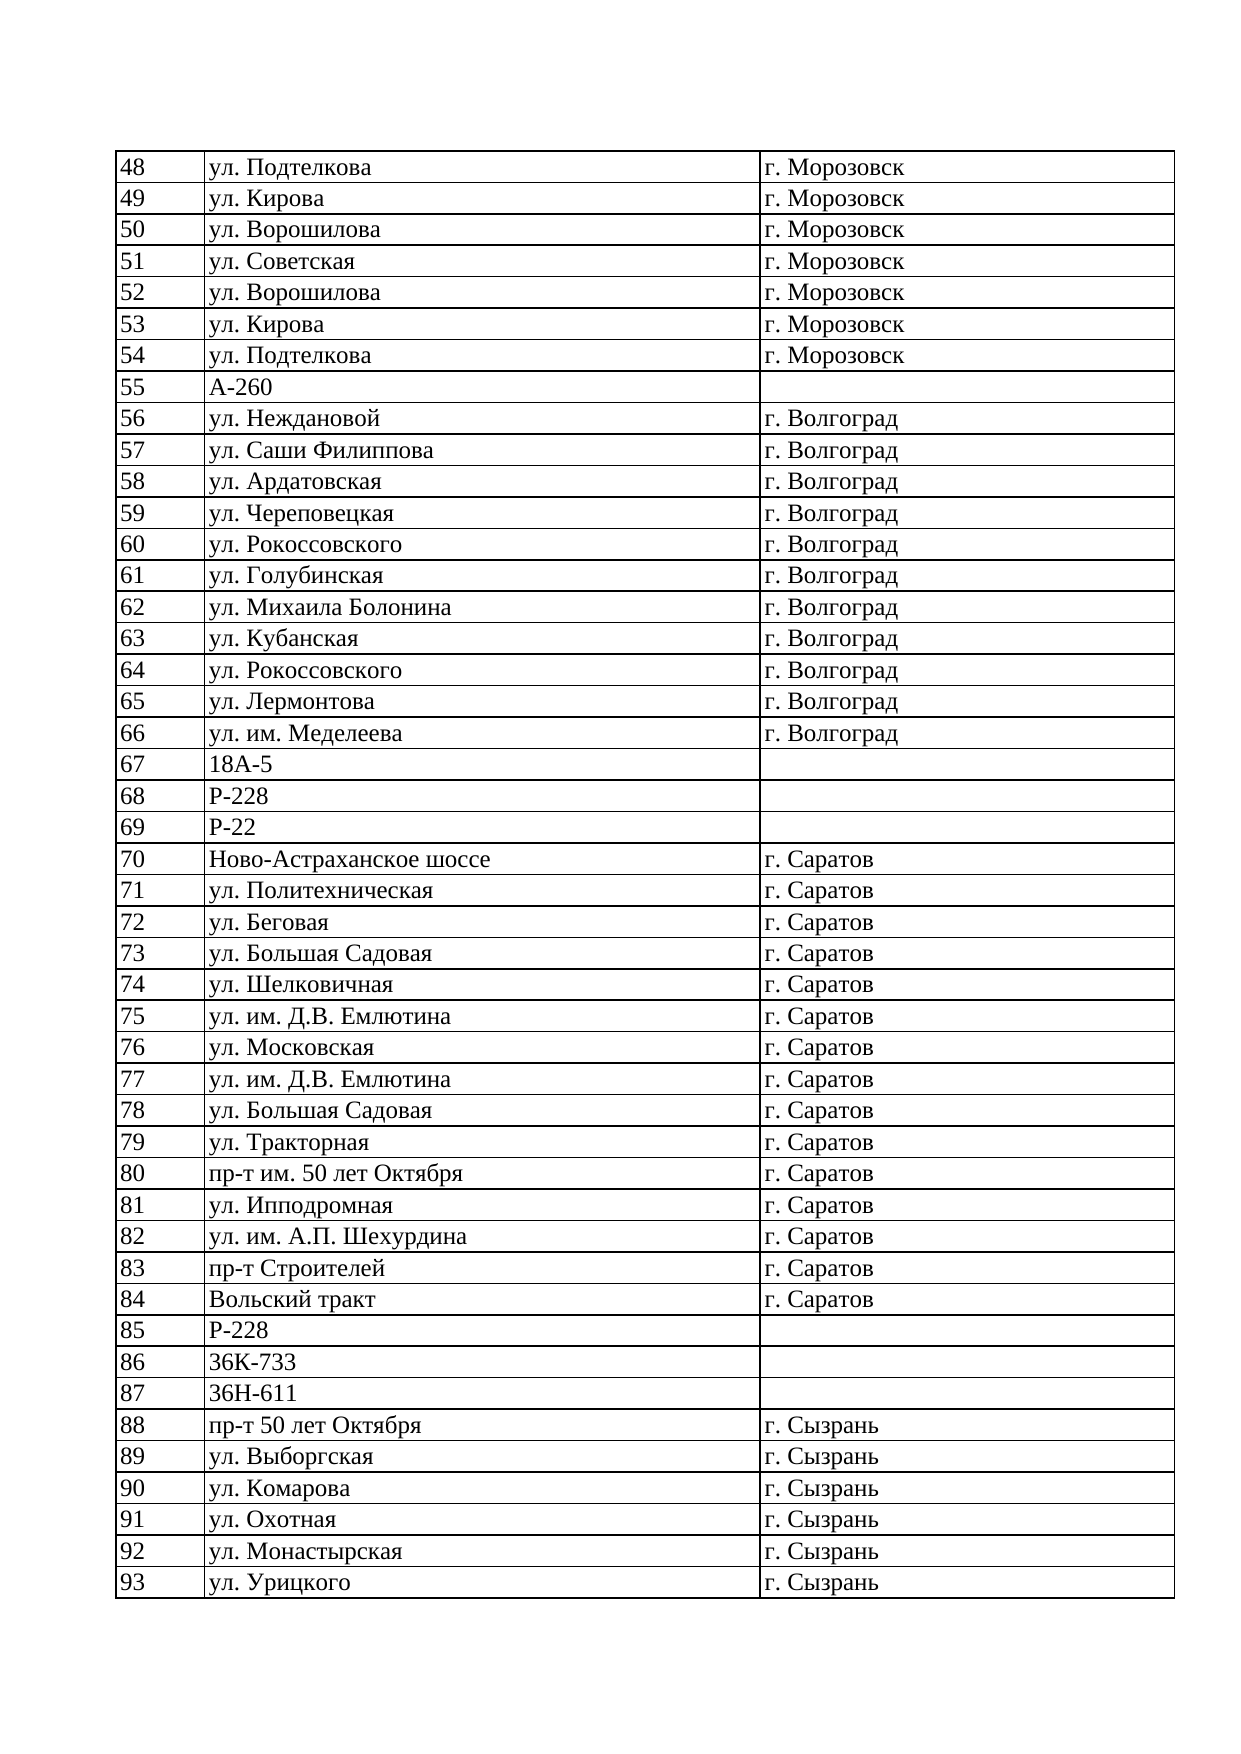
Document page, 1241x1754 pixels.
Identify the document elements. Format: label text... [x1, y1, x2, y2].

table_cell 36К-733 [205, 1347, 759, 1377]
table_cell г. Волгоград [761, 686, 1174, 716]
table_cell г. Волгоград [761, 623, 1174, 653]
table_cell пр-т 50 лет Октября [205, 1410, 759, 1440]
table_cell ул. Голубинская [205, 561, 759, 590]
table_cell ул. Выборгская [205, 1441, 759, 1471]
table_cell г. Сызрань [761, 1504, 1174, 1534]
table_cell 67 [117, 749, 204, 779]
table_cell г. Саратов [761, 1127, 1174, 1157]
table_cell г. Саратов [761, 1253, 1174, 1282]
table_cell г. Саратов [761, 1001, 1174, 1031]
table_cell ул. им. А.П. Шехурдина [205, 1221, 759, 1251]
table_cell 53 [117, 309, 204, 339]
table_cell 72 [117, 907, 204, 936]
table_cell ул. Кирова [205, 183, 759, 213]
table_cell 86 [117, 1347, 204, 1377]
table_cell г. Саратов [761, 1158, 1174, 1188]
table_cell 79 [117, 1127, 204, 1157]
table_cell г. Волгоград [761, 655, 1174, 685]
table_cell ул. Рокоссовского [205, 529, 759, 559]
table_cell г. Волгоград [761, 592, 1174, 622]
table_cell ул. Кубанская [205, 623, 759, 653]
table_cell 57 [117, 435, 204, 464]
table_cell 59 [117, 498, 204, 527]
table_cell 89 [117, 1441, 204, 1471]
table_cell г. Сызрань [761, 1441, 1174, 1471]
table_cell ул. Ипподромная [205, 1190, 759, 1219]
table_cell 65 [117, 686, 204, 716]
table_cell [761, 781, 1174, 811]
table_cell ул. Монастырская [205, 1536, 759, 1566]
table_cell 71 [117, 875, 204, 905]
table_cell 56 [117, 403, 204, 433]
table_cell ул. Советская [205, 246, 759, 276]
table_cell [761, 812, 1174, 842]
table_cell 76 [117, 1032, 204, 1062]
table_cell г. Волгоград [761, 403, 1174, 433]
table_cell Р-228 [205, 1316, 759, 1345]
table_cell ул. Шелковичная [205, 970, 759, 999]
table_cell ул. Ворошилова [205, 277, 759, 307]
table_cell г. Морозовск [761, 246, 1174, 276]
table_cell Ново-Астраханское шоссе [205, 844, 759, 873]
table_cell 62 [117, 592, 204, 622]
table_cell г. Сызрань [761, 1473, 1174, 1503]
table_cell 82 [117, 1221, 204, 1251]
table_cell 92 [117, 1536, 204, 1566]
table_cell ул. Ворошилова [205, 215, 759, 244]
table_cell г. Саратов [761, 1190, 1174, 1219]
table_cell 68 [117, 781, 204, 811]
table_cell 61 [117, 561, 204, 590]
table_cell ул. Подтелкова [205, 152, 759, 181]
table_cell ул. Саши Филиппова [205, 435, 759, 464]
table_cell г. Волгоград [761, 498, 1174, 527]
table_cell г. Саратов [761, 907, 1174, 936]
table_cell ул. Охотная [205, 1504, 759, 1534]
table_cell г. Саратов [761, 1064, 1174, 1094]
table_cell 36Н-611 [205, 1378, 759, 1408]
table_cell ул. Кирова [205, 309, 759, 339]
table_cell ул. Московская [205, 1032, 759, 1062]
table_cell А-260 [205, 372, 759, 402]
table_cell г. Сызрань [761, 1410, 1174, 1440]
table_cell ул. Комарова [205, 1473, 759, 1503]
table_cell 66 [117, 718, 204, 748]
table_cell г. Волгоград [761, 466, 1174, 496]
table_cell 63 [117, 623, 204, 653]
table_cell 52 [117, 277, 204, 307]
table_cell г. Саратов [761, 1284, 1174, 1314]
table_cell [761, 749, 1174, 779]
table_cell г. Саратов [761, 970, 1174, 999]
table_cell г. Морозовск [761, 309, 1174, 339]
table_cell 54 [117, 340, 204, 370]
table_cell ул. Урицкого [205, 1567, 759, 1597]
table_cell г. Морозовск [761, 152, 1174, 181]
table_cell г. Волгоград [761, 718, 1174, 748]
table_cell г. Сызрань [761, 1536, 1174, 1566]
table_cell 90 [117, 1473, 204, 1503]
table_cell ул. им. Д.В. Емлютина [205, 1064, 759, 1094]
table_cell [761, 1347, 1174, 1377]
table_cell г. Волгоград [761, 435, 1174, 464]
table_cell ул. Беговая [205, 907, 759, 936]
table_cell 88 [117, 1410, 204, 1440]
table_cell 83 [117, 1253, 204, 1282]
table_cell г. Волгоград [761, 529, 1174, 559]
table_cell 85 [117, 1316, 204, 1345]
table_cell г. Саратов [761, 875, 1174, 905]
table_cell Р-22 [205, 812, 759, 842]
table_cell 74 [117, 970, 204, 999]
table_cell ул. им. Д.В. Емлютина [205, 1001, 759, 1031]
table_cell 51 [117, 246, 204, 276]
table_cell г. Саратов [761, 938, 1174, 968]
table_cell 49 [117, 183, 204, 213]
table_cell ул. Лермонтова [205, 686, 759, 716]
table_cell ул. Неждановой [205, 403, 759, 433]
table_cell 50 [117, 215, 204, 244]
table_cell г. Морозовск [761, 215, 1174, 244]
table_cell Р-228 [205, 781, 759, 811]
table_cell ул. им. Меделеева [205, 718, 759, 748]
table_cell г. Саратов [761, 1095, 1174, 1125]
table_cell 77 [117, 1064, 204, 1094]
table_cell 69 [117, 812, 204, 842]
table_cell ул. Ардатовская [205, 466, 759, 496]
table_cell 58 [117, 466, 204, 496]
table_cell 64 [117, 655, 204, 685]
table_cell [761, 372, 1174, 402]
table_cell ул. Большая Садовая [205, 1095, 759, 1125]
table_cell г. Морозовск [761, 277, 1174, 307]
table_cell 60 [117, 529, 204, 559]
table_cell пр-т Строителей [205, 1253, 759, 1282]
table_cell 18А-5 [205, 749, 759, 779]
table_cell 80 [117, 1158, 204, 1188]
table_cell г. Сызрань [761, 1567, 1174, 1597]
table_cell 91 [117, 1504, 204, 1534]
table_cell г. Саратов [761, 844, 1174, 873]
table_cell г. Саратов [761, 1221, 1174, 1251]
table_cell г. Волгоград [761, 561, 1174, 590]
table_cell ул. Михаила Болонина [205, 592, 759, 622]
table_cell 87 [117, 1378, 204, 1408]
table_cell ул. Большая Садовая [205, 938, 759, 968]
table_cell 73 [117, 938, 204, 968]
table_cell ул. Подтелкова [205, 340, 759, 370]
table_cell 48 [117, 152, 204, 181]
table_cell [761, 1378, 1174, 1408]
table_cell 84 [117, 1284, 204, 1314]
table_cell 55 [117, 372, 204, 402]
table_cell 78 [117, 1095, 204, 1125]
table_cell ул. Тракторная [205, 1127, 759, 1157]
table_cell 70 [117, 844, 204, 873]
table_cell ул. Политехническая [205, 875, 759, 905]
table_cell Вольский тракт [205, 1284, 759, 1314]
table_cell 81 [117, 1190, 204, 1219]
table_cell г. Морозовск [761, 183, 1174, 213]
table_cell 93 [117, 1567, 204, 1597]
table_cell пр-т им. 50 лет Октября [205, 1158, 759, 1188]
table_cell г. Морозовск [761, 340, 1174, 370]
table_cell ул. Череповецкая [205, 498, 759, 527]
table_cell 75 [117, 1001, 204, 1031]
table_cell ул. Рокоссовского [205, 655, 759, 685]
table_cell г. Саратов [761, 1032, 1174, 1062]
table_cell [761, 1316, 1174, 1345]
